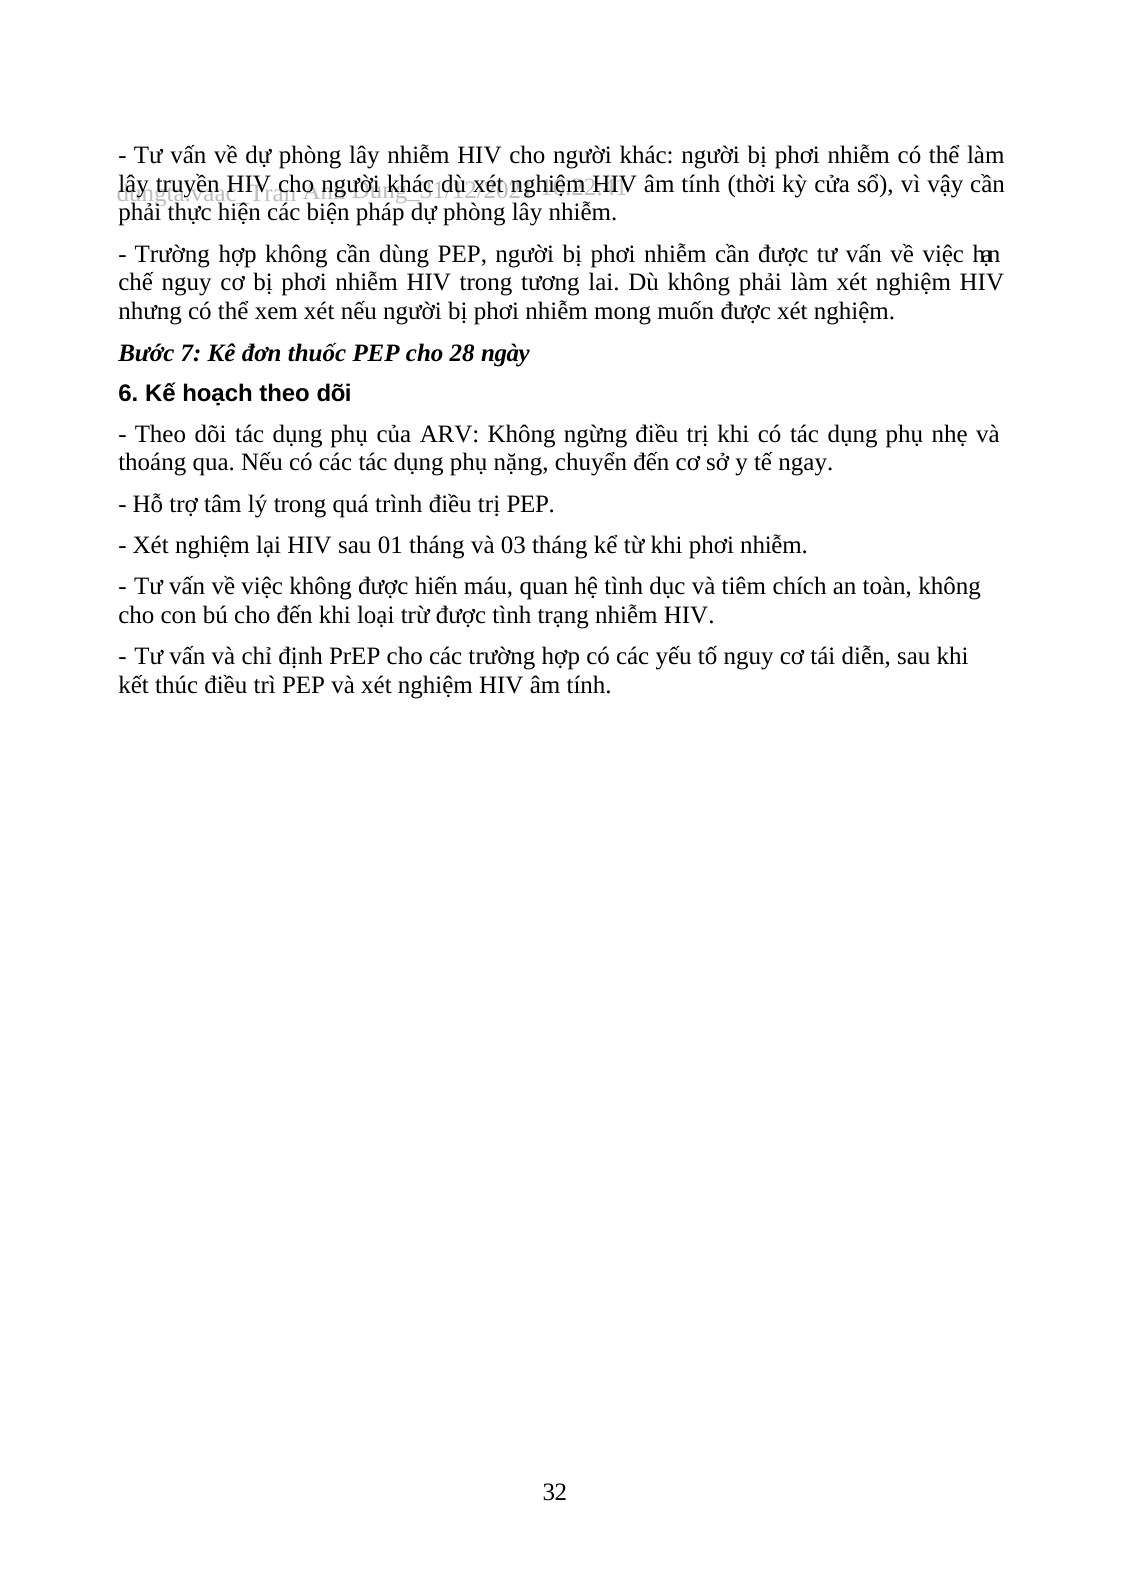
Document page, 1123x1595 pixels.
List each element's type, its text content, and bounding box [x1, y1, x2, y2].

list Tư vấn về việc không được hiến máu, quan hệ tình dục và tiêm chích an toàn, không cho con bú cho đến khi loại trừ được tình trạng nhiễm HIV. [118, 571, 1005, 629]
list Hỗ trợ tâm lý trong quá trình điều trị PEP. [118, 489, 1110, 518]
list Tư vấn và chỉ định PrEP cho các trường hợp có các yếu tố nguy cơ tái diễn, sau khi kết thúc điều trì PEP và xét nghiệm HIV âm tính. [118, 641, 1005, 699]
list Kế hoạch theo dõi [118, 379, 1110, 407]
list Xét nghiệm lại HIV sau 01 tháng và 03 tháng kể từ khi phơi nhiễm. [118, 530, 1110, 559]
subtitle Bước 7: Kê đơn thuốc PEP cho 28 ngày [118, 338, 1110, 367]
list Theo dõi tác dụng phụ của ARV: Không ngừng điều trị khi có tác dụng phụ nhẹ và thoáng qua. Nếu có các tác dụng phụ nặng, chuyển đến cơ sở y tế ngay. [118, 419, 1005, 476]
list Tư vấn về dự phòng lây nhiễm HIV cho người khác: người bị phơi nhiễm có thể làm lây truyền HIV cho người khác dù xét nghiệm HIV âm tính (thời kỳ cửa sổ), vì vậy cần phải thực hiện các biện pháp dự phòng lây nhiễm. [118, 140, 1005, 226]
list Trường hợp không cần dùng PEP, người bị phơi nhiễm cần được tư vấn về việc hạn chế nguy cơ bị phơi nhiễm HIV trong tương lai. Dù không phải làm xét nghiệm HIV nhưng có thể xem xét nếu người bị phơi nhiễm mong muốn được xét nghiệm. [118, 239, 1005, 325]
